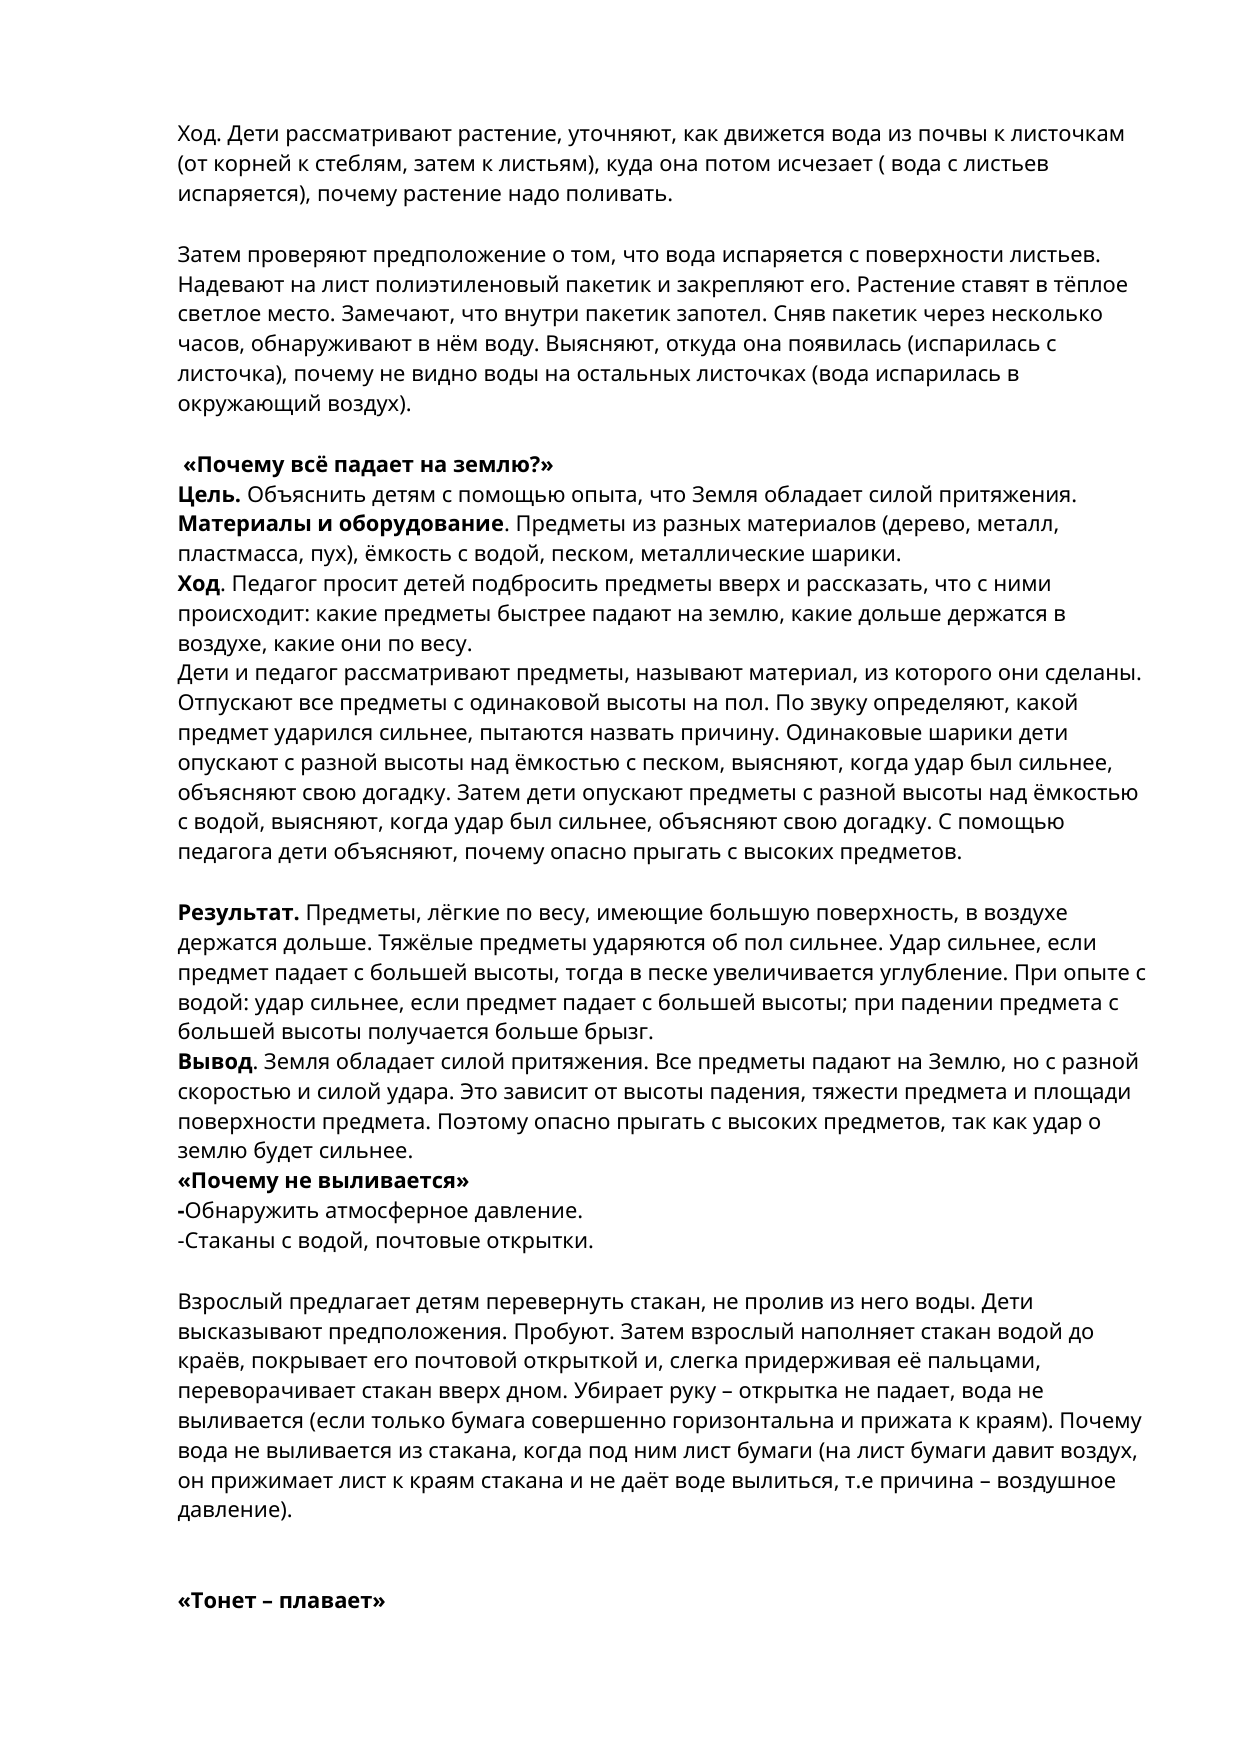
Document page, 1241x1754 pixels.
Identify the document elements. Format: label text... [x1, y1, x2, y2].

text Взрослый предлагает детям перевернуть стакан, не пролив из него воды. Дети высказывают предположения. Пробуют. Затем взрослый наполняет стакан водой до краёв, покрывает его почтовой открыткой и, слегка придерживая её пальцами, переворачивает стакан вверх дном. Убирает руку – открытка не падает, вода не выливается (если только бумага совершенно горизонтальна и прижата к краям). Почему вода не выливается из стакана, когда под ним лист бумаги (на лист бумаги давит воздух, он прижимает лист к краям стакана и не даёт воде вылиться, т.е причина – воздушное давление). [177, 1286, 1152, 1524]
text Дети и педагог рассматривают предметы, называют материал, из которого они сделаны. Отпускают все предметы с одинаковой высоты на пол. По звуку определяют, какой предмет ударился сильнее, пытаются назвать причину. Одинаковые шарики дети опускают с разной высоты над ёмкостью с песком, выясняют, когда удар был сильнее, объясняют свою догадку. Затем дети опускают предметы с разной высоты над ёмкостью с водой, выясняют, когда удар был сильнее, объясняют свою догадку. С помощью педагога дети объясняют, почему опасно прыгать с высоких предметов. [177, 657, 1152, 866]
text Ход. Дети рассматривают растение, уточняют, как движется вода из почвы к листочкам (от корней к стеблям, затем к листьям), куда она потом исчезает ( вода с листьев испаряется), почему растение надо поливать. [177, 118, 1152, 207]
text Затем проверяют предположение о том, что вода испаряется с поверхности листьев. Надевают на лист полиэтиленовый пакетик и закрепляют его. Растение ставят в тёплое светлое место. Замечают, что внутри пакетик запотел. Сняв пакетик через несколько часов, обнаруживают в нём воду. Выясняют, откуда она появилась (испарилась с листочка), почему не видно воды на остальных листочках (вода испарилась в окружающий воздух). [177, 239, 1152, 417]
text «Тонет – плавает» [177, 1585, 1152, 1615]
text Результат. Предметы, лёгкие по весу, имеющие большую поверхность, в воздухе держатся дольше. Тяжёлые предметы ударяются об пол сильнее. Удар сильнее, если предмет падает с большей высоты, тогда в песке увеличивается углубление. При опыте с водой: удар сильнее, если предмет падает с большей высоты; при падении предмета с большей высоты получается больше брызг. [177, 897, 1152, 1046]
text Материалы и оборудование. Предметы из разных материалов (дерево, металл, пластмасса, пух), ёмкость с водой, песком, металлические шарики. [177, 508, 1152, 568]
text «Почему не выливается» [177, 1165, 1152, 1195]
text -Стаканы с водой, почтовые открытки. [177, 1225, 1152, 1254]
text Цель. Объяснить детям с помощью опыта, что Земля обладает силой притяжения. [177, 478, 1152, 508]
text Вывод. Земля обладает силой притяжения. Все предметы падают на Землю, но с разной скоростью и силой удара. Это зависит от высоты падения, тяжести предмета и площади поверхности предмета. Поэтому опасно прыгать с высоких предметов, так как удар о землю будет сильнее. [177, 1046, 1152, 1165]
text Ход. Педагог просит детей подбросить предметы вверх и рассказать, что с ними происходит: какие предметы быстрее падают на землю, какие дольше держатся в воздухе, какие они по весу. [177, 568, 1152, 657]
text «Почему всё падает на землю?» [177, 449, 1152, 478]
text -Обнаружить атмосферное давление. [177, 1195, 1152, 1225]
